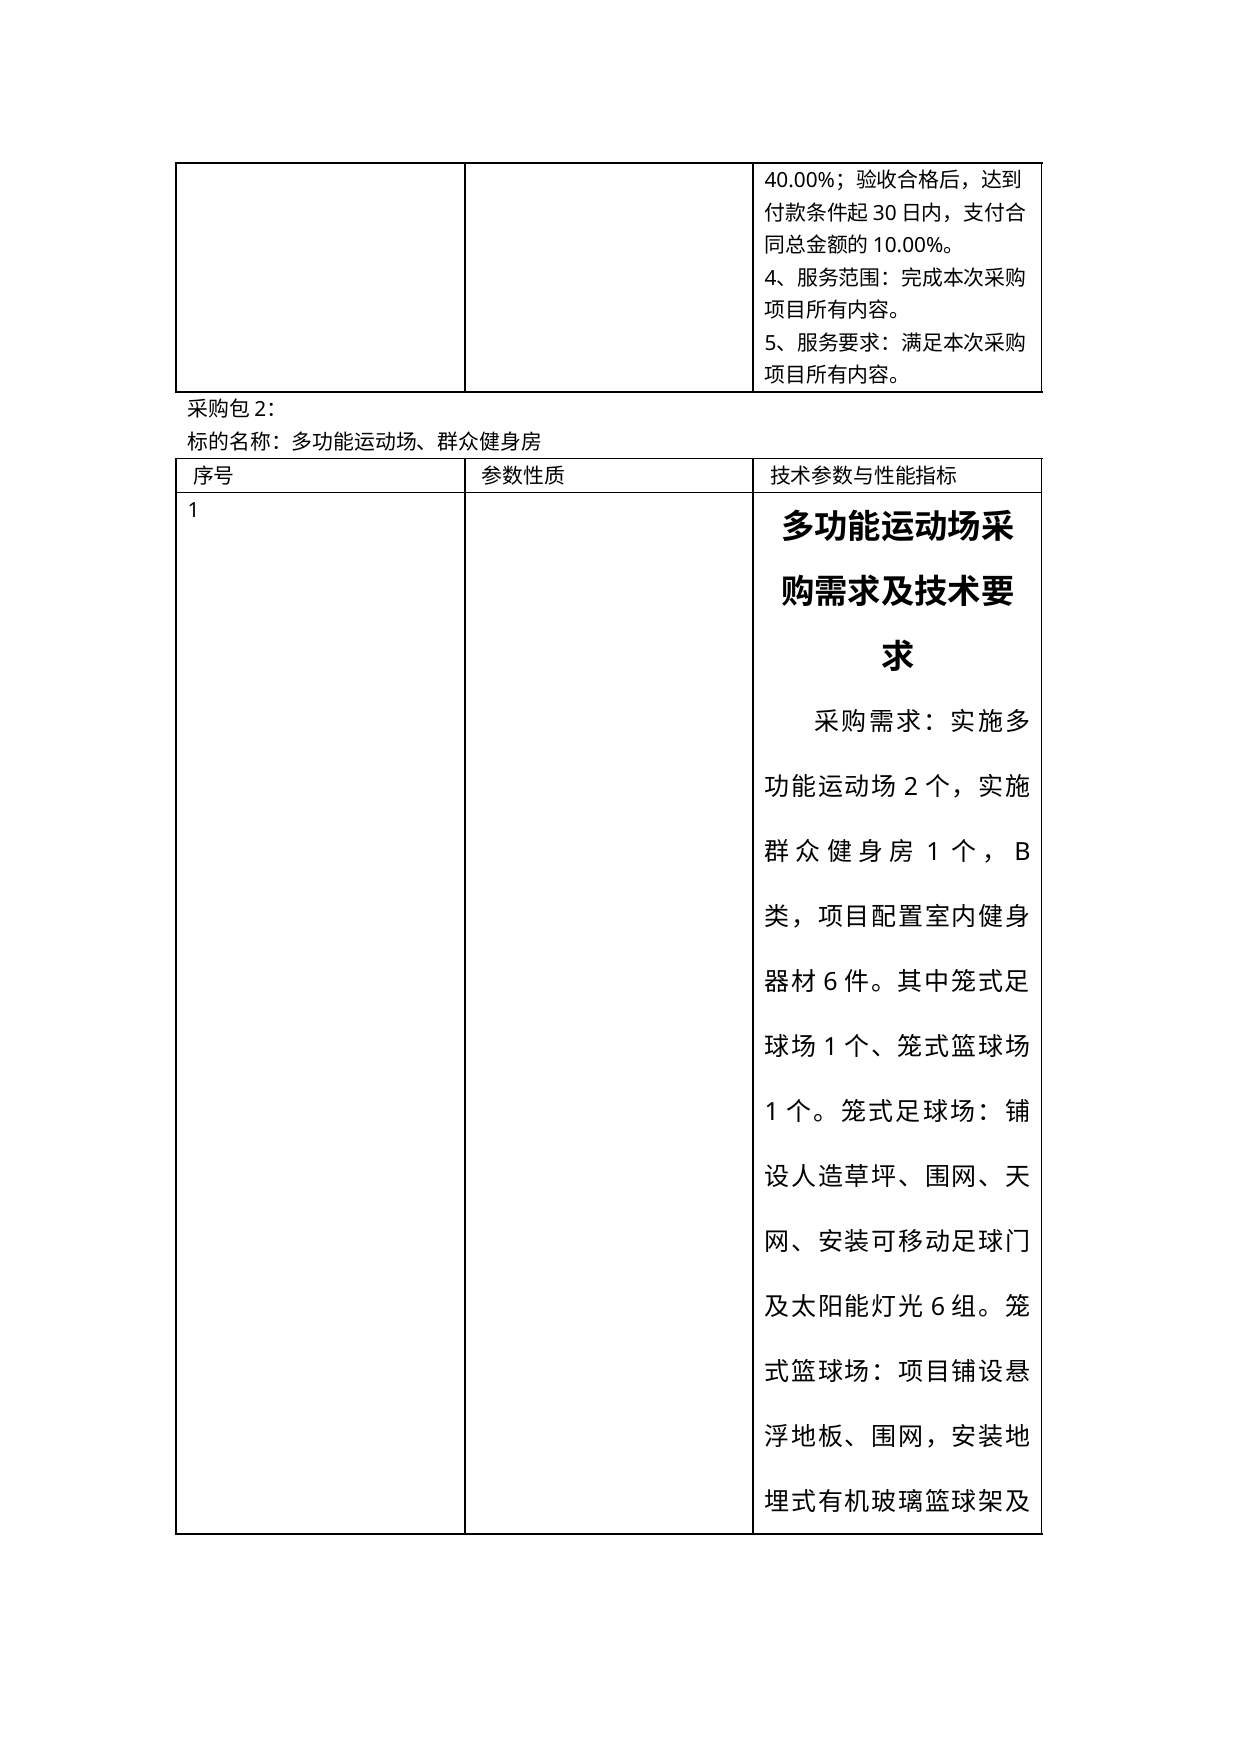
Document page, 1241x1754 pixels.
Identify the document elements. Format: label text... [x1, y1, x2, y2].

table_cell 1 [177, 493, 464, 1533]
table_cell [466, 493, 752, 1533]
text 标的名称：多功能运动场、群众健身房 [187, 425, 1053, 458]
table_header 序号 [177, 459, 464, 492]
table_cell 2 [177, 164, 464, 391]
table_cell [754, 493, 1041, 1533]
text 采购包2： [187, 393, 1053, 425]
table_cell ★ [466, 164, 752, 391]
table_header 参数性质 [466, 459, 752, 492]
table_header 技术参数与性能指标 [754, 459, 1041, 492]
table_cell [754, 164, 1041, 391]
